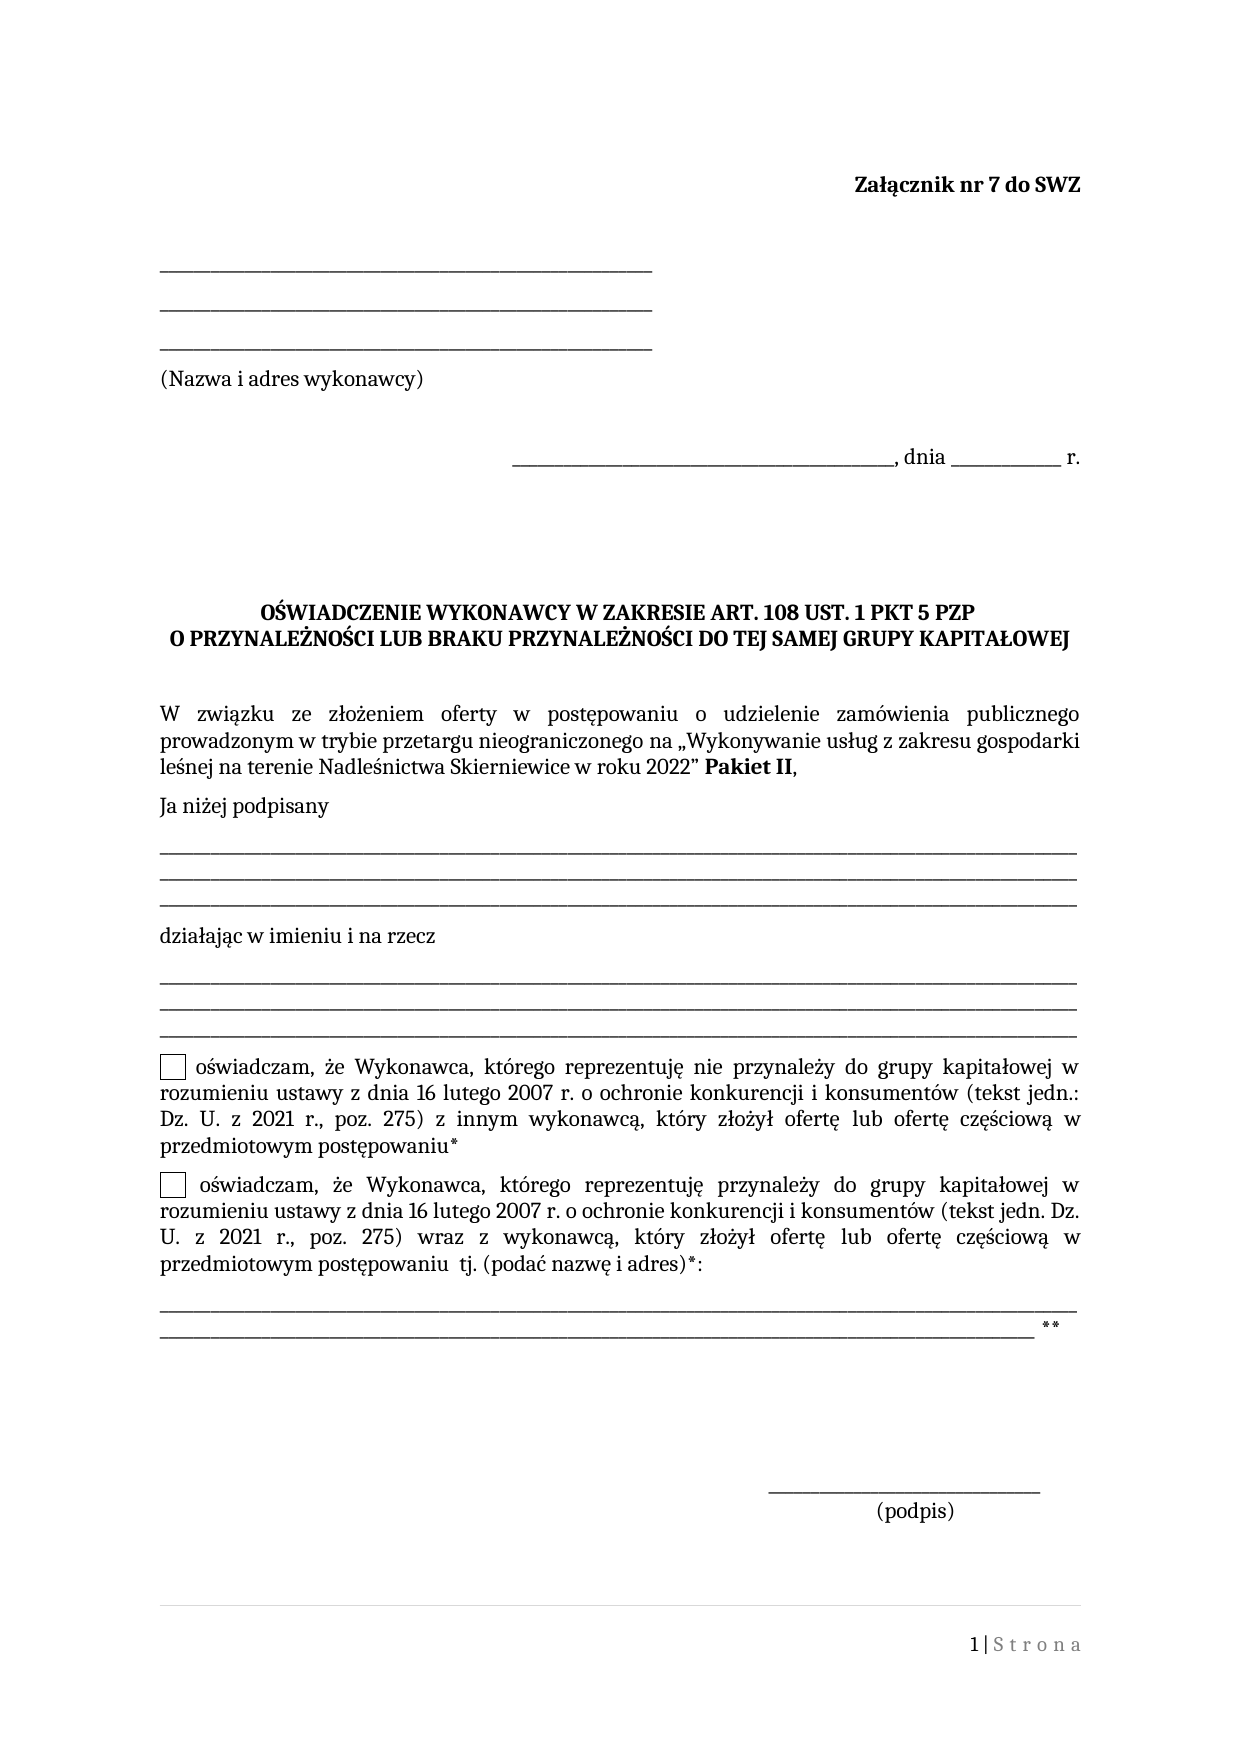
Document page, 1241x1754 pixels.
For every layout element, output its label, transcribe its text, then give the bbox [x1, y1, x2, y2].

text __________________________________________________________ [159, 288, 1081, 315]
text ____________________________________________________________________________________________________________________________________________________________________________________________________________________________________________________________________________________________________________________________________ [159, 831, 1081, 911]
text ___________________________________________________________________________________________________________________________________________________________________________________________________________________ ** [159, 1289, 1081, 1342]
text działając w imieniu i na rzecz [159, 923, 1081, 949]
text Załącznik nr 7 do SWZ [159, 172, 1081, 198]
text ____________________________________________________________________________________________________________________________________________________________________________________________________________________________________________________________________________________________________________________________________ [159, 962, 1081, 1041]
text W związku ze złożeniem oferty w postępowaniu o udzielenie zamówienia publicznego prowadzonym w trybie przetargu nieograniczonego na „Wykonywanie usług z zakresu gospodarki leśnej na terenie Nadleśnictwa Skierniewice w roku 2022” Pakiet II, [159, 701, 1081, 780]
text _____________________________________________, dnia _____________ r. [159, 444, 1081, 470]
text OŚWIADCZENIE WYKONAWCY W ZAKRESIE ART. 108 UST. 1 PKT 5 PZP O PRZYNALEŻNOŚCI LUB BRAKU PRZYNALEŻNOŚCI DO TEJ SAMEJ GRUPY KAPITAŁOWEJ [159, 599, 1081, 652]
text oświadczam, że Wykonawca, którego reprezentuję przynależy do grupy kapitałowej w rozumieniu ustawy z dnia 16 lutego 2007 r. o ochronie konkurencji i konsumentów (tekst jedn. Dz. U. z 2021 r., poz. 275) wraz z wykonawcą, który złożył ofertę lub ofertę częściową w przedmiotowym postępowaniu tj. (podać nazwę i adres)*: [159, 1171, 1081, 1277]
text __________________________________________________________ [159, 250, 1081, 276]
text oświadczam, że Wykonawca, którego reprezentuję nie przynależy do grupy kapitałowej w rozumieniu ustawy z dnia 16 lutego 2007 r. o ochronie konkurencji i konsumentów (tekst jedn.: Dz. U. z 2021 r., poz. 275) z innym wykonawcą, który złożył ofertę lub ofertę częściową w przedmiotowym postępowaniu* [159, 1053, 1081, 1159]
text __________________________________________________________ [159, 327, 1081, 354]
text Ja niżej podpisany [159, 793, 1081, 819]
text ________________________________ (podpis) [750, 1471, 1081, 1524]
text (Nazwa i adres wykonawcy) [159, 366, 1081, 393]
